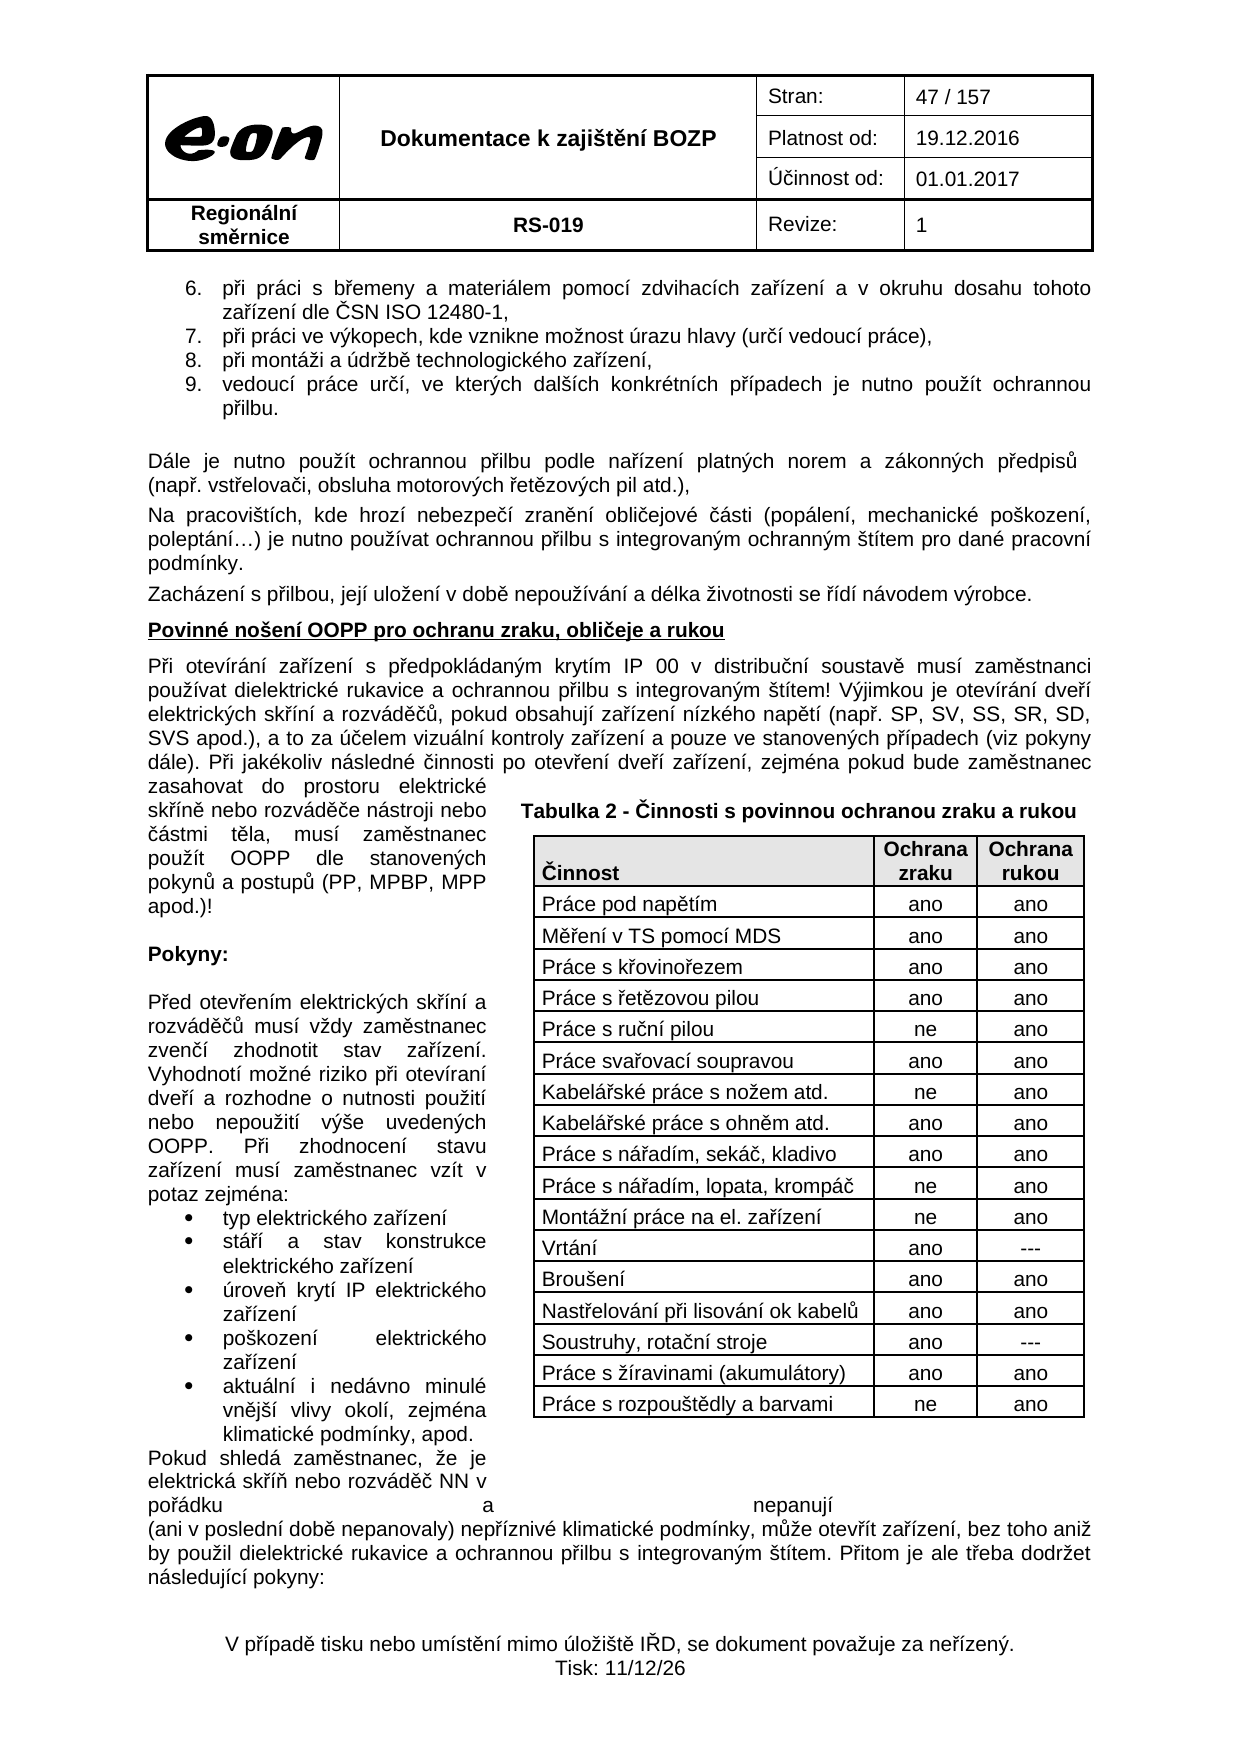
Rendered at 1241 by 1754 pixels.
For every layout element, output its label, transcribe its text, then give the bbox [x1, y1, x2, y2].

text Dále je nutno použít ochrannou přilbu podle nařízení platných norem a zákonných předpisů (např. vstřelovači, obsluha motorových řetězových pil atd.), [148, 449, 1092, 497]
text Pokyny: [148, 942, 505, 966]
list typ elektrického zařízení [185, 1205, 505, 1229]
list aktuální i nedávno minulé vnější vlivy okolí, zejména klimatické podmínky, apod. [185, 1373, 505, 1445]
list úroveň krytí IP elektrického zařízení [185, 1277, 505, 1325]
list stáří a stav konstrukce elektrického zařízení [185, 1229, 505, 1277]
list poškození elektrického zařízení [185, 1325, 505, 1373]
text Pokud shledá zaměstnanec, že je elektrická skříň nebo rozváděč NN v pořádku a nepanují (ani v poslední době nepanovaly) nepříznivé klimatické podmínky, může otevřít zařízení, bez toho aniž by použil dielektrické rukavice a ochrannou přilbu s integrovaným štítem. Přitom je ale třeba dodržet následující pokyny: [148, 1445, 1092, 1589]
text Před otevřením elektrických skříní a rozváděčů musí vždy zaměstnanec zvenčí zhodnotit stav zařízení. Vyhodnotí možné riziko při otevíraní dveří a rozhodne o nutnosti použití nebo nepoužití výše uvedených OOPP. Při zhodnocení stavu zařízení musí zaměstnanec vzít v potaz zejména: [148, 990, 505, 1205]
text Na pracovištích, kde hrozí nebezpečí zranění obličejové části (popálení, mechanické poškození, poleptání…) je nutno používat ochrannou přilbu s integrovaným ochranným štítem pro dané pracovní podmínky. [148, 503, 1092, 575]
list při montáži a údržbě technologického zařízení, [185, 348, 1092, 372]
list vedoucí práce určí, ve kterých dalších konkrétních případech je nutno použít ochrannou přilbu. [185, 372, 1092, 420]
text Zacházení s přilbou, její uložení v době nepoužívání a délka životnosti se řídí návodem výrobce. [148, 581, 1092, 605]
text Při otevírání zařízení s předpokládaným krytím IP 00 v distribuční soustavě musí zaměstnanci používat dielektrické rukavice a ochrannou přilbu s integrovaným štítem! Výjimkou je otevírání dveří elektrických skříní a rozváděčů, pokud obsahují zařízení nízkého napětí (např. SP, SV, SS, SR, SD, SVS apod.), a to za účelem vizuální kontroly zařízení a pouze ve stanovených případech (viz pokyny dále). Při jakékoliv následné činnosti po otevření dveří zařízení, zejména pokud bude zaměstnanec zasahovat do prostoru elektrické skříně nebo rozváděče nástroji nebo částmi těla, musí zaměstnanec použít OOPP dle stanovených pokynů a postupů (PP, MPBP, MPP apod.)! [148, 654, 1092, 918]
title Povinné nošení OOPP pro ochranu zraku, obličeje a rukou [148, 618, 1092, 642]
list při práci s břemeny a materiálem pomocí zdvihacích zařízení a v okruhu dosahu tohoto zařízení dle ČSN ISO 12480-1, [185, 276, 1092, 324]
list při práci ve výkopech, kde vznikne možnost úrazu hlavy (určí vedoucí práce), [185, 324, 1092, 348]
